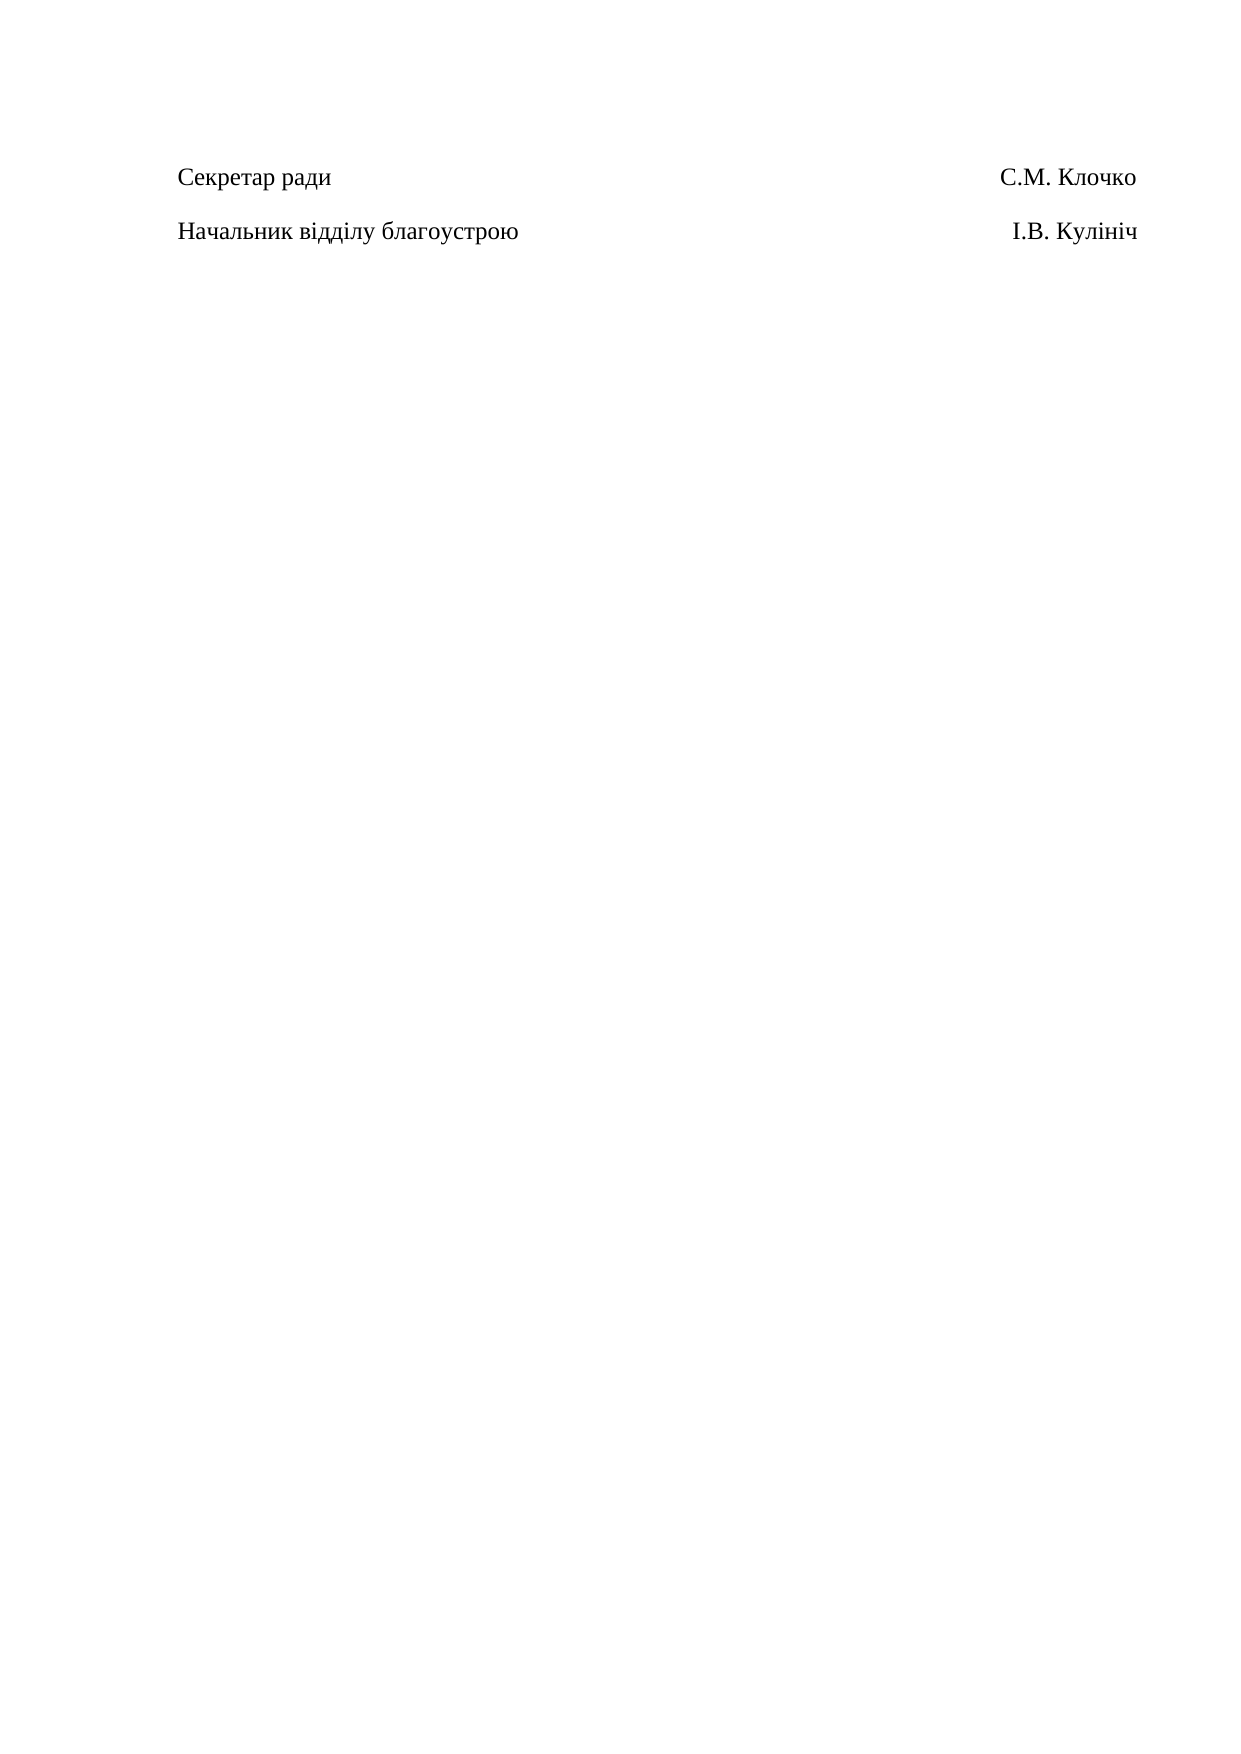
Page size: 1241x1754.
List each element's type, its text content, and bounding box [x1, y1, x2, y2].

text Начальник відділу благоустрою І.В. Кулініч [177, 216, 1152, 245]
text Секретар ради С.М. Клочко [177, 162, 1152, 191]
